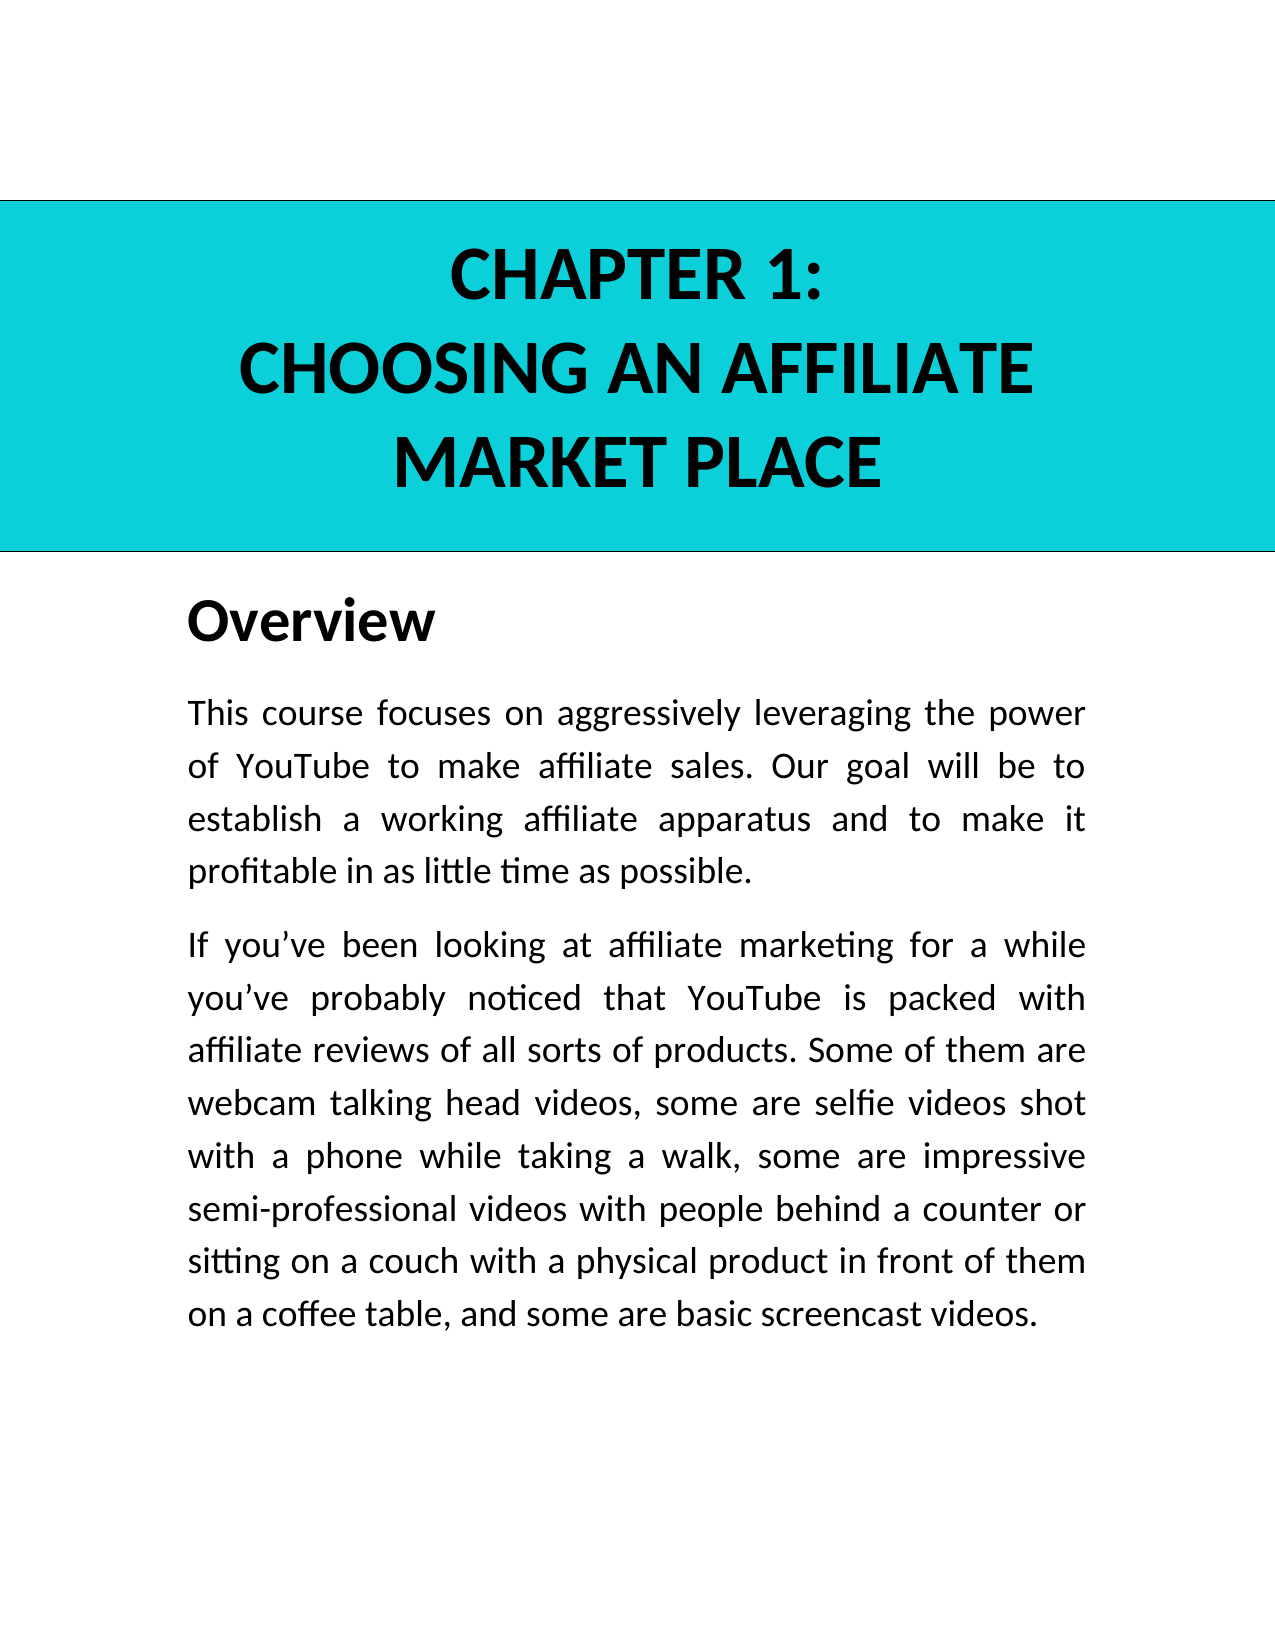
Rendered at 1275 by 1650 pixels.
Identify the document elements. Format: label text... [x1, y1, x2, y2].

text This course focuses on aggressively leveraging the power of YouTube to make affiliate sales. Our goal will be to establish a working affiliate apparatus and to make it profitable in as little time as possible. [187, 689, 1087, 893]
text Overview [187, 581, 1087, 657]
text CHOOSING AN AFFILIATE MARKET PLACE [187, 319, 1087, 507]
text CHAPTER 1: [187, 225, 1087, 319]
text If you’ve been looking at affiliate marketing for a while you’ve probably noticed that YouTube is packed with affiliate reviews of all sorts of products. Some of them are webcam talking head videos, some are selfie videos shot with a phone while taking a walk, some are impressive semi-professional videos with people behind a counter or sitting on a couch with a physical product in front of them on a coffee table, and some are basic screencast videos. [187, 921, 1087, 1336]
